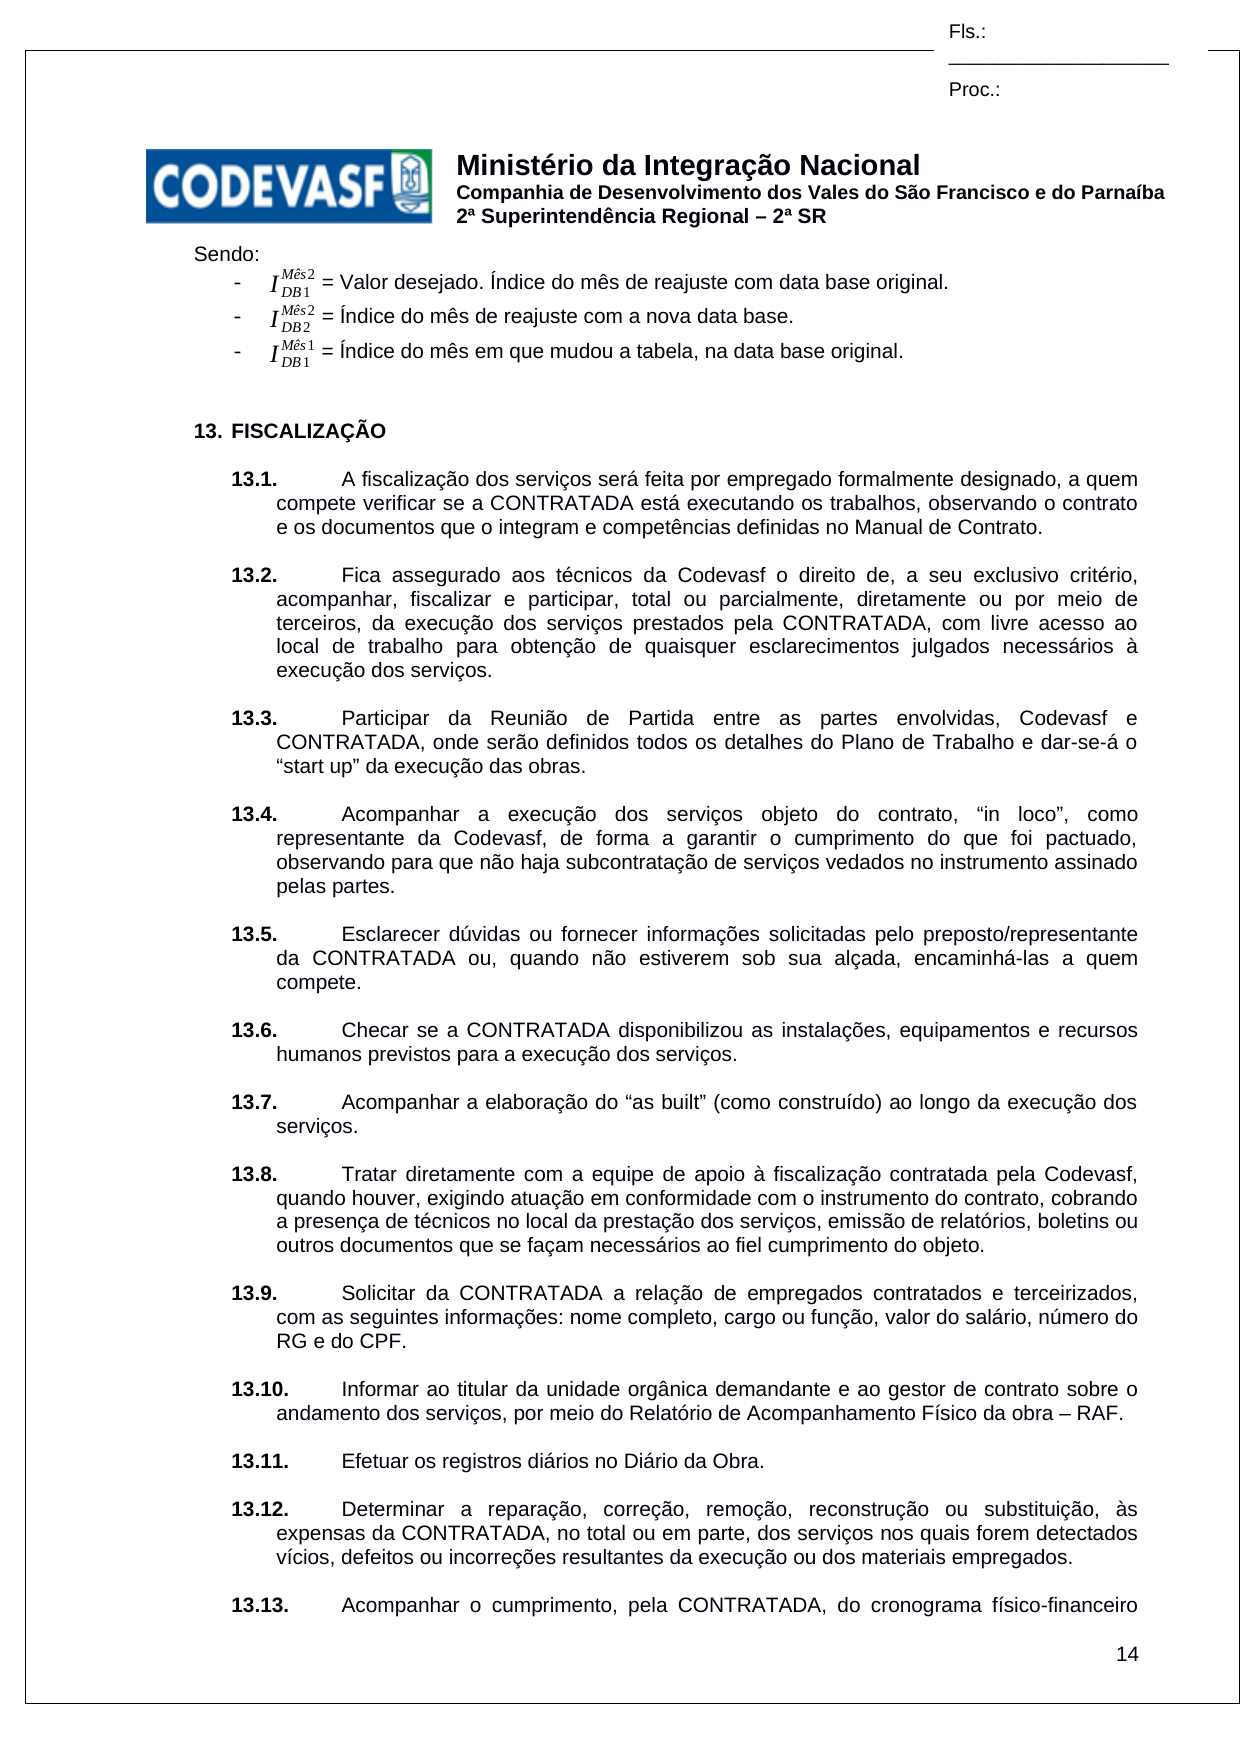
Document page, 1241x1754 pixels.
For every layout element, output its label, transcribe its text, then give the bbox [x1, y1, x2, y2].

subtitle FISCALIZAÇÃO [194, 419, 1139, 443]
subtitle Solicitar da CONTRATADA a relação de empregados contratados e terceirizados, com as seguintes informações: nome completo, cargo ou função, valor do salário, número do RG e do CPF. [231, 1281, 1139, 1353]
list = Índice do mês de reajuste com a nova data base. [231, 301, 1139, 336]
list = Valor desejado. Índice do mês de reajuste com data base original. [231, 266, 1139, 301]
subtitle Acompanhar a elaboração do “as built” (como construído) ao longo da execução dos serviços. [231, 1089, 1139, 1137]
subtitle Esclarecer dúvidas ou fornecer informações solicitadas pelo preposto/representante da CONTRATADA ou, quando não estiverem sob sua alçada, encaminhá-las a quem compete. [231, 922, 1139, 994]
subtitle Efetuar os registros diários no Diário da Obra. [231, 1449, 1139, 1473]
subtitle A fiscalização dos serviços será feita por empregado formalmente designado, a quem compete verificar se a CONTRATADA está executando os trabalhos, observando o contrato e os documentos que o integram e competências definidas no Manual de Contrato. [231, 467, 1139, 538]
subtitle Acompanhar a execução dos serviços objeto do contrato, “in loco”, como representante da Codevasf, de forma a garantir o cumprimento do que foi pactuado, observando para que não haja subcontratação de serviços vedados no instrumento assinado pelas partes. [231, 802, 1139, 898]
text Sendo: [194, 242, 1139, 266]
subtitle Determinar a reparação, correção, remoção, reconstrução ou substituição, às expensas da CONTRATADA, no total ou em parte, dos serviços nos quais forem detectados vícios, defeitos ou incorreções resultantes da execução ou dos materiais empregados. [231, 1497, 1139, 1569]
subtitle Tratar diretamente com a equipe de apoio à fiscalização contratada pela Codevasf, quando houver, exigindo atuação em conformidade com o instrumento do contrato, cobrando a presença de técnicos no local da prestação dos serviços, emissão de relatórios, boletins ou outros documentos que se façam necessários ao fiel cumprimento do objeto. [231, 1161, 1139, 1257]
subtitle Checar se a CONTRATADA disponibilizou as instalações, equipamentos e recursos humanos previstos para a execução dos serviços. [231, 1018, 1139, 1066]
list = Índice do mês em que mudou a tabela, na data base original. [231, 336, 1139, 371]
subtitle Fica assegurado aos técnicos da Codevasf o direito de, a seu exclusivo critério, acompanhar, fiscalizar e participar, total ou parcialmente, diretamente ou por meio de terceiros, da execução dos serviços prestados pela CONTRATADA, com livre acesso ao local de trabalho para obtenção de quaisquer esclarecimentos julgados necessários à execução dos serviços. [231, 562, 1139, 682]
subtitle Participar da Reunião de Partida entre as partes envolvidas, Codevasf e CONTRATADA, onde serão definidos todos os detalhes do Plano de Trabalho e dar-se-á o “start up” da execução das obras. [231, 706, 1139, 778]
picture [146, 149, 434, 226]
subtitle Informar ao titular da unidade orgânica demandante e ao gestor de contrato sobre o andamento dos serviços, por meio do Relatório de Acompanhamento Físico da obra – RAF. [231, 1377, 1139, 1425]
